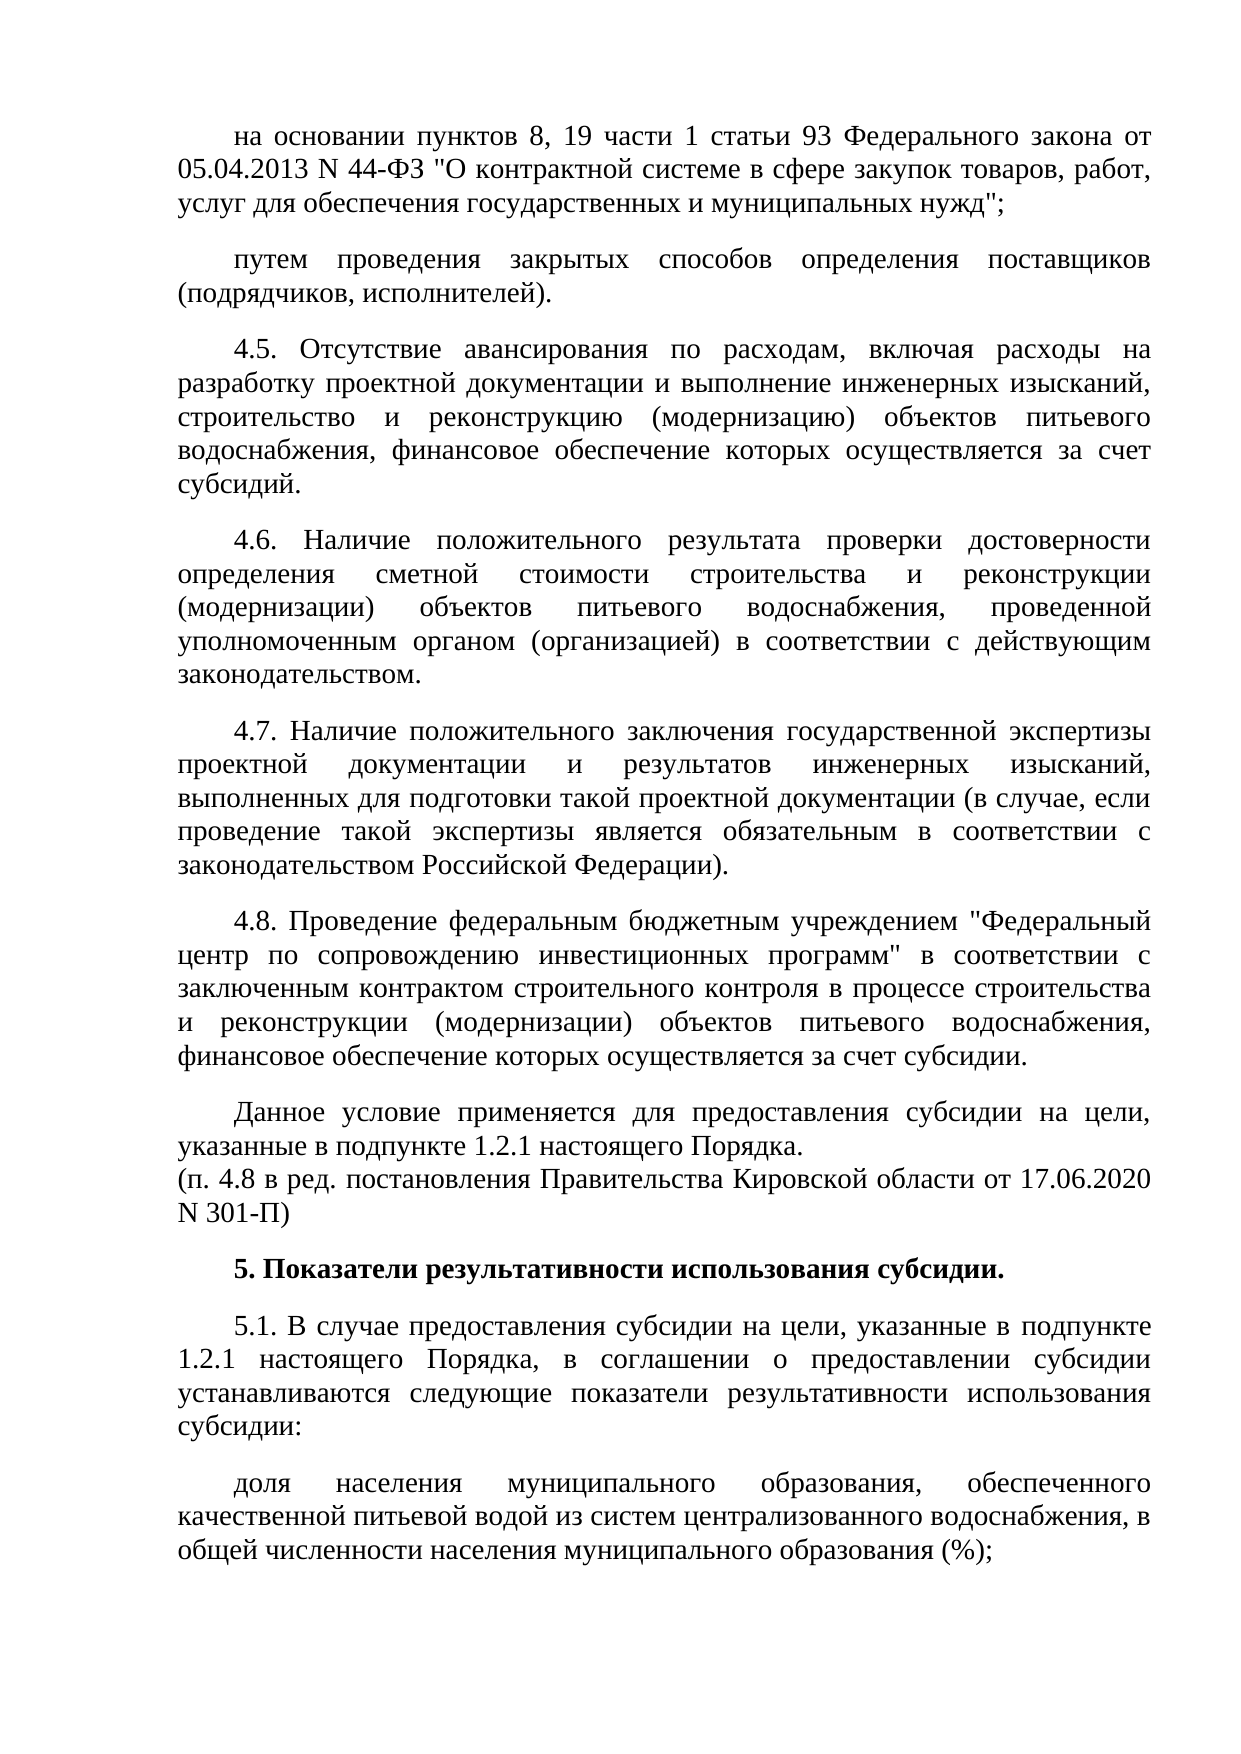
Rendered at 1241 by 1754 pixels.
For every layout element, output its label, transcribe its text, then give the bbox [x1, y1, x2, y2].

text (п. 4.8 в ред. постановления Правительства Кировской области от 17.06.2020 N 301-П) [177, 1161, 1152, 1228]
text доля населения муниципального образования, обеспеченного качественной питьевой водой из систем централизованного водоснабжения, в общей численности населения муниципального образования (%); [177, 1465, 1152, 1565]
text 4.8. Проведение федеральным бюджетным учреждением "Федеральный центр по сопровождению инвестиционных программ" в соответствии с заключенным контрактом строительного контроля в процессе строительства и реконструкции (модернизации) объектов питьевого водоснабжения, финансовое обеспечение которых осуществляется за счет субсидии. [177, 903, 1152, 1071]
text 4.6. Наличие положительного результата проверки достоверности определения сметной стоимости строительства и реконструкции (модернизации) объектов питьевого водоснабжения, проведенной уполномоченным органом (организацией) в соответствии с действующим законодательством. [177, 522, 1152, 690]
text Данное условие применяется для предоставления субсидии на цели, указанные в подпункте 1.2.1 настоящего Порядка. [177, 1094, 1152, 1161]
text 4.7. Наличие положительного заключения государственной экспертизы проектной документации и результатов инженерных изысканий, выполненных для подготовки такой проектной документации (в случае, если проведение такой экспертизы является обязательным в соответствии с законодательством Российской Федерации). [177, 713, 1152, 881]
text на основании пунктов 8, 19 части 1 статьи 93 Федерального закона от 05.04.2013 N 44-ФЗ "О контрактной системе в сфере закупок товаров, работ, услуг для обеспечения государственных и муниципальных нужд"; [177, 118, 1152, 219]
text 4.5. Отсутствие авансирования по расходам, включая расходы на разработку проектной документации и выполнение инженерных изысканий, строительство и реконструкцию (модернизацию) объектов питьевого водоснабжения, финансовое обеспечение которых осуществляется за счет субсидий. [177, 332, 1152, 499]
text 5.1. В случае предоставления субсидии на цели, указанные в подпункте 1.2.1 настоящего Порядка, в соглашении о предоставлении субсидии устанавливаются следующие показатели результативности использования субсидии: [177, 1308, 1152, 1442]
text 5. Показатели результативности использования субсидии. [177, 1251, 1152, 1285]
text путем проведения закрытых способов определения поставщиков (подрядчиков, исполнителей). [177, 242, 1152, 309]
